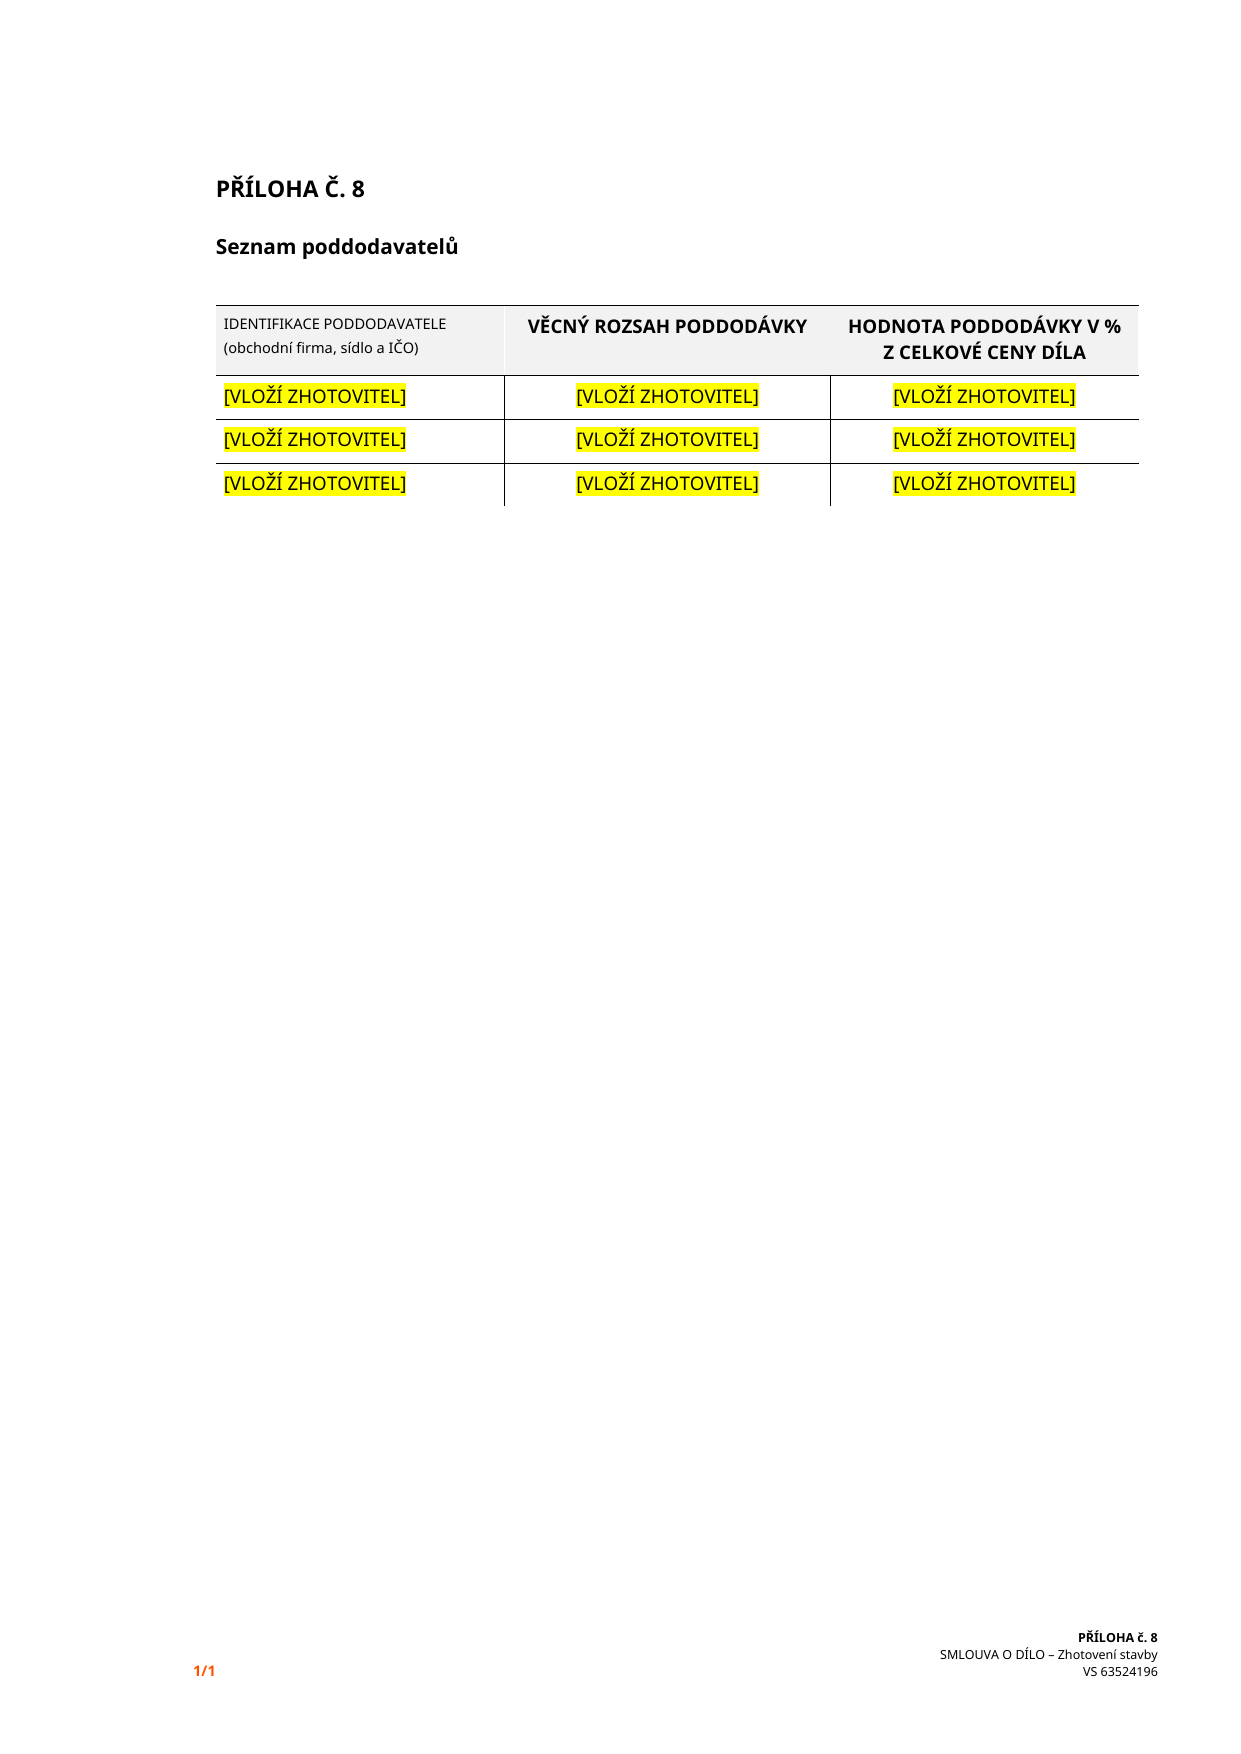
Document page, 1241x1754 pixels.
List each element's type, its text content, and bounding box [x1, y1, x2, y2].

table_cell [VLOŽÍ ZHOTOVITEL] [505, 420, 830, 462]
table_cell [VLOŽÍ ZHOTOVITEL] [505, 376, 830, 418]
text Seznam poddodavatelů [216, 232, 1093, 260]
table_cell [VLOŽÍ ZHOTOVITEL] [831, 376, 1138, 418]
table_cell [VLOŽÍ ZHOTOVITEL] [216, 464, 504, 506]
table_cell [VLOŽÍ ZHOTOVITEL] [216, 376, 504, 418]
table_header IDENTIFIKACE PODDODAVATELE (obchodní firma, sídlo a IČO) [216, 306, 504, 375]
table_header VĚCNÝ ROZSAH PODDODÁVKY [505, 306, 830, 375]
table_cell [VLOŽÍ ZHOTOVITEL] [216, 420, 504, 462]
table_cell [VLOŽÍ ZHOTOVITEL] [831, 464, 1138, 506]
table_cell [VLOŽÍ ZHOTOVITEL] [831, 420, 1138, 462]
text Příloha č. 8 [216, 172, 1093, 204]
table_cell [VLOŽÍ ZHOTOVITEL] [505, 464, 830, 506]
table_header HODNOTA PODDODÁVKY V % Z CELKOVÉ CENY DÍLA [830, 306, 1138, 375]
